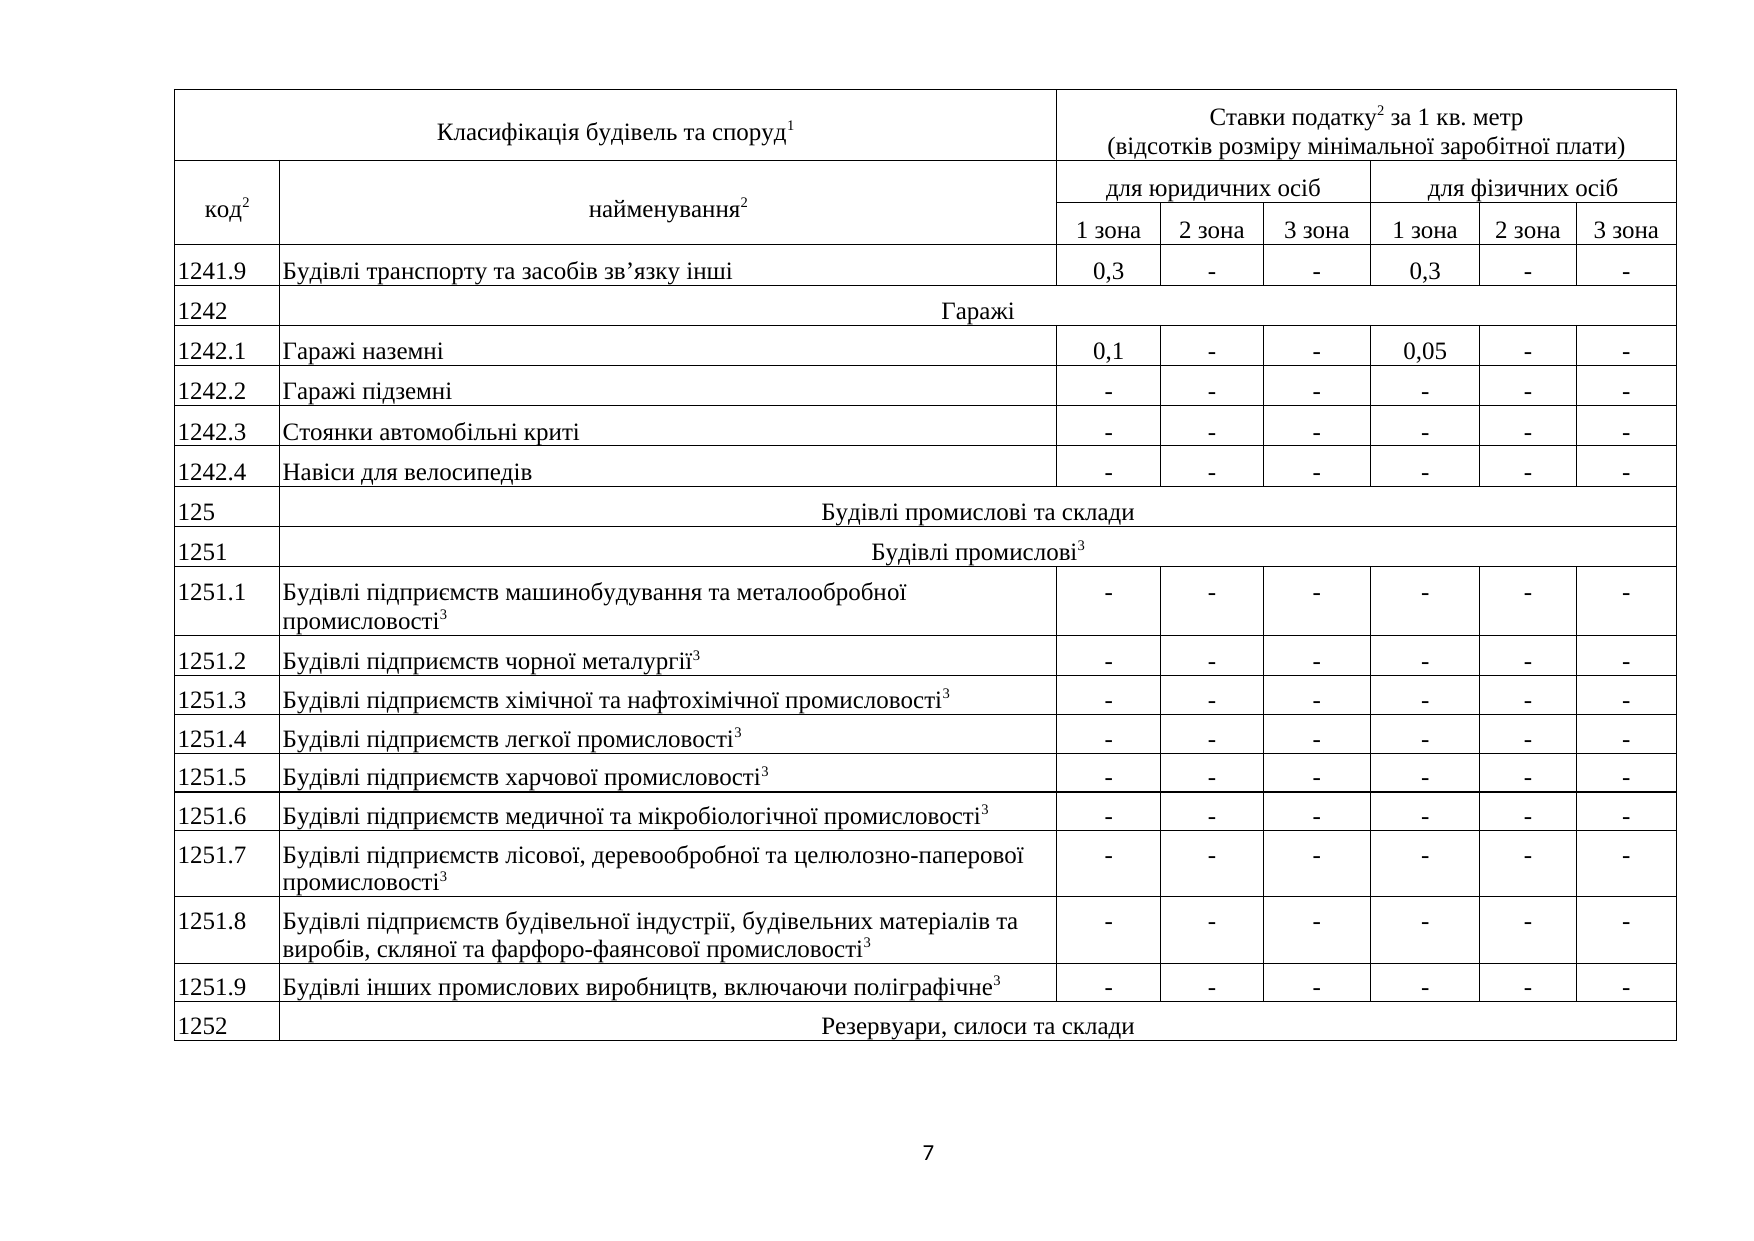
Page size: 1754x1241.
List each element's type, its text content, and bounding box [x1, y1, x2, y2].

table_cell - [1161, 964, 1263, 1001]
table_cell - [1577, 964, 1676, 1001]
table_cell - [1264, 964, 1370, 1001]
table_cell 1251.4 [175, 715, 279, 753]
table_cell - [1057, 366, 1160, 405]
table_header Ставки податку2 за (відсотків розміру мінімальної заробітної плати) [1057, 90, 1676, 160]
table_cell - [1480, 793, 1576, 830]
table_cell - [1480, 715, 1576, 753]
table_cell Будівлі підприємств медичної та мікробіологічної промисловості3 [280, 793, 1056, 830]
table_cell - [1161, 406, 1263, 445]
table_cell - [1264, 446, 1370, 486]
table_cell для юридичних осіб [1057, 161, 1370, 202]
table_cell - [1577, 567, 1676, 635]
table_cell - [1161, 636, 1263, 675]
table_cell - [1057, 897, 1160, 962]
table_cell - [1480, 406, 1576, 445]
table_cell код2 [175, 161, 279, 244]
table_cell - [1480, 245, 1576, 284]
table_cell Будівлі підприємств чорної металургії3 [280, 636, 1056, 675]
table_cell - [1480, 567, 1576, 635]
table_cell 1251 [175, 527, 279, 566]
table_header Класифікація будівель та споруд1 [175, 90, 1056, 160]
table_cell 1242.2 [175, 366, 279, 405]
table_cell - [1371, 831, 1479, 896]
table_cell - [1577, 446, 1676, 486]
table_cell 1251.8 [175, 897, 279, 962]
table_cell - [1161, 446, 1263, 486]
table_cell - [1057, 793, 1160, 830]
table_cell - [1161, 831, 1263, 896]
table_cell - [1480, 366, 1576, 405]
table_cell - [1480, 446, 1576, 486]
table_cell Будівлі транспорту та засобів зв’язку інші [280, 245, 1056, 284]
table_cell 1251.5 [175, 754, 279, 791]
table_cell - [1480, 676, 1576, 714]
table_cell - [1264, 567, 1370, 635]
table_cell - [1161, 676, 1263, 714]
table_cell - [1577, 754, 1676, 791]
table_cell - [1577, 793, 1676, 830]
table_cell 1252 [175, 1002, 279, 1040]
table_cell - [1057, 964, 1160, 1001]
table_cell - [1264, 676, 1370, 714]
table_cell 1251.1 [175, 567, 279, 635]
table_cell найменування2 [280, 161, 1056, 244]
table_cell Будівлі інших промислових виробництв, включаючи поліграфічне3 [280, 964, 1056, 1001]
table_cell 1251.3 [175, 676, 279, 714]
table_cell 1251.7 [175, 831, 279, 896]
table_cell - [1480, 897, 1576, 962]
table_cell - [1161, 715, 1263, 753]
table_cell - [1480, 964, 1576, 1001]
table_cell - [1264, 636, 1370, 675]
table_cell - [1577, 636, 1676, 675]
table_cell - [1480, 326, 1576, 365]
table_cell - [1264, 754, 1370, 791]
table_cell - [1371, 897, 1479, 962]
table_cell - [1057, 715, 1160, 753]
table_cell - [1371, 636, 1479, 675]
table_cell - [1371, 366, 1479, 405]
table_cell - [1161, 567, 1263, 635]
table_cell 1242.3 [175, 406, 279, 445]
table_cell - [1480, 754, 1576, 791]
table_cell - [1577, 366, 1676, 405]
table_cell Гаражі наземні [280, 326, 1056, 365]
table_cell - [1371, 754, 1479, 791]
table_cell - [1577, 326, 1676, 365]
table_cell - [1371, 793, 1479, 830]
table_cell - [1264, 245, 1370, 284]
table_cell - [1480, 831, 1576, 896]
table_cell - [1264, 715, 1370, 753]
table_cell Будівлі підприємств лісової, деревообробної та целюлозно-паперової промисловості3 [280, 831, 1056, 896]
table_cell - [1264, 406, 1370, 445]
table_cell - [1161, 754, 1263, 791]
table_cell - [1161, 366, 1263, 405]
table_cell Гаражі підземні [280, 366, 1056, 405]
table_cell - [1264, 897, 1370, 962]
table_cell - [1577, 245, 1676, 284]
table_cell Будівлі промислові3 [280, 527, 1676, 566]
table_cell - [1264, 831, 1370, 896]
table_cell 2 зона [1480, 203, 1576, 244]
table_cell 2 зона [1161, 203, 1263, 244]
table_cell - [1371, 964, 1479, 1001]
table_cell Навіси для велосипедів [280, 446, 1056, 486]
table_cell для фізичних осіб [1371, 161, 1676, 202]
table_cell - [1577, 831, 1676, 896]
table_cell - [1161, 897, 1263, 962]
table_cell 1242.4 [175, 446, 279, 486]
table_cell - [1264, 366, 1370, 405]
table_cell 1251.6 [175, 793, 279, 830]
table_cell Стоянки автомобільні криті [280, 406, 1056, 445]
table_cell Будівлі промислові та склади [280, 487, 1676, 526]
table_cell 1 зона [1057, 203, 1160, 244]
table_cell - [1057, 676, 1160, 714]
table_cell - [1577, 406, 1676, 445]
table_cell - [1577, 715, 1676, 753]
table_cell Будівлі підприємств хімічної та нафтохімічної промисловості3 [280, 676, 1056, 714]
table_cell - [1161, 245, 1263, 284]
table_cell - [1577, 897, 1676, 962]
table_cell 1242.1 [175, 326, 279, 365]
table_cell - [1264, 793, 1370, 830]
table_cell 1242 [175, 286, 279, 325]
table_cell - [1057, 406, 1160, 445]
table_cell - [1161, 793, 1263, 830]
table_cell - [1057, 754, 1160, 791]
table_cell - [1057, 636, 1160, 675]
table_cell - [1264, 326, 1370, 365]
table_cell 3 зона [1264, 203, 1370, 244]
table_cell Гаражі [280, 286, 1676, 325]
table_cell - [1577, 676, 1676, 714]
table_cell - [1057, 831, 1160, 896]
table_cell 1251.2 [175, 636, 279, 675]
table_cell - [1161, 326, 1263, 365]
table_cell Резервуари, силоси та склади [280, 1002, 1676, 1040]
table_cell - [1371, 715, 1479, 753]
table_cell Будівлі підприємств будівельної індустрії, будівельних матеріалів та виробів, скляної та фарфоро-фаянсової промисловості3 [280, 897, 1056, 962]
table_cell - [1480, 636, 1576, 675]
table_cell - [1057, 567, 1160, 635]
table_cell 0,1 [1057, 326, 1160, 365]
table_cell - [1371, 567, 1479, 635]
table_cell Будівлі підприємств харчової промисловості3 [280, 754, 1056, 791]
table_cell 0,3 [1057, 245, 1160, 284]
table_cell Будівлі підприємств машинобудування та металообробної промисловості3 [280, 567, 1056, 635]
table_cell 0,05 [1371, 326, 1479, 365]
table_cell - [1371, 446, 1479, 486]
table_cell 0,3 [1371, 245, 1479, 284]
table_cell 125 [175, 487, 279, 526]
table_cell - [1057, 446, 1160, 486]
table_cell Будівлі підприємств легкої промисловості3 [280, 715, 1056, 753]
table_cell - [1371, 406, 1479, 445]
table_cell 1241.9 [175, 245, 279, 284]
table_cell 1251.9 [175, 964, 279, 1001]
table_cell 1 зона [1371, 203, 1479, 244]
table_cell 3 зона [1577, 203, 1676, 244]
table_cell - [1371, 676, 1479, 714]
